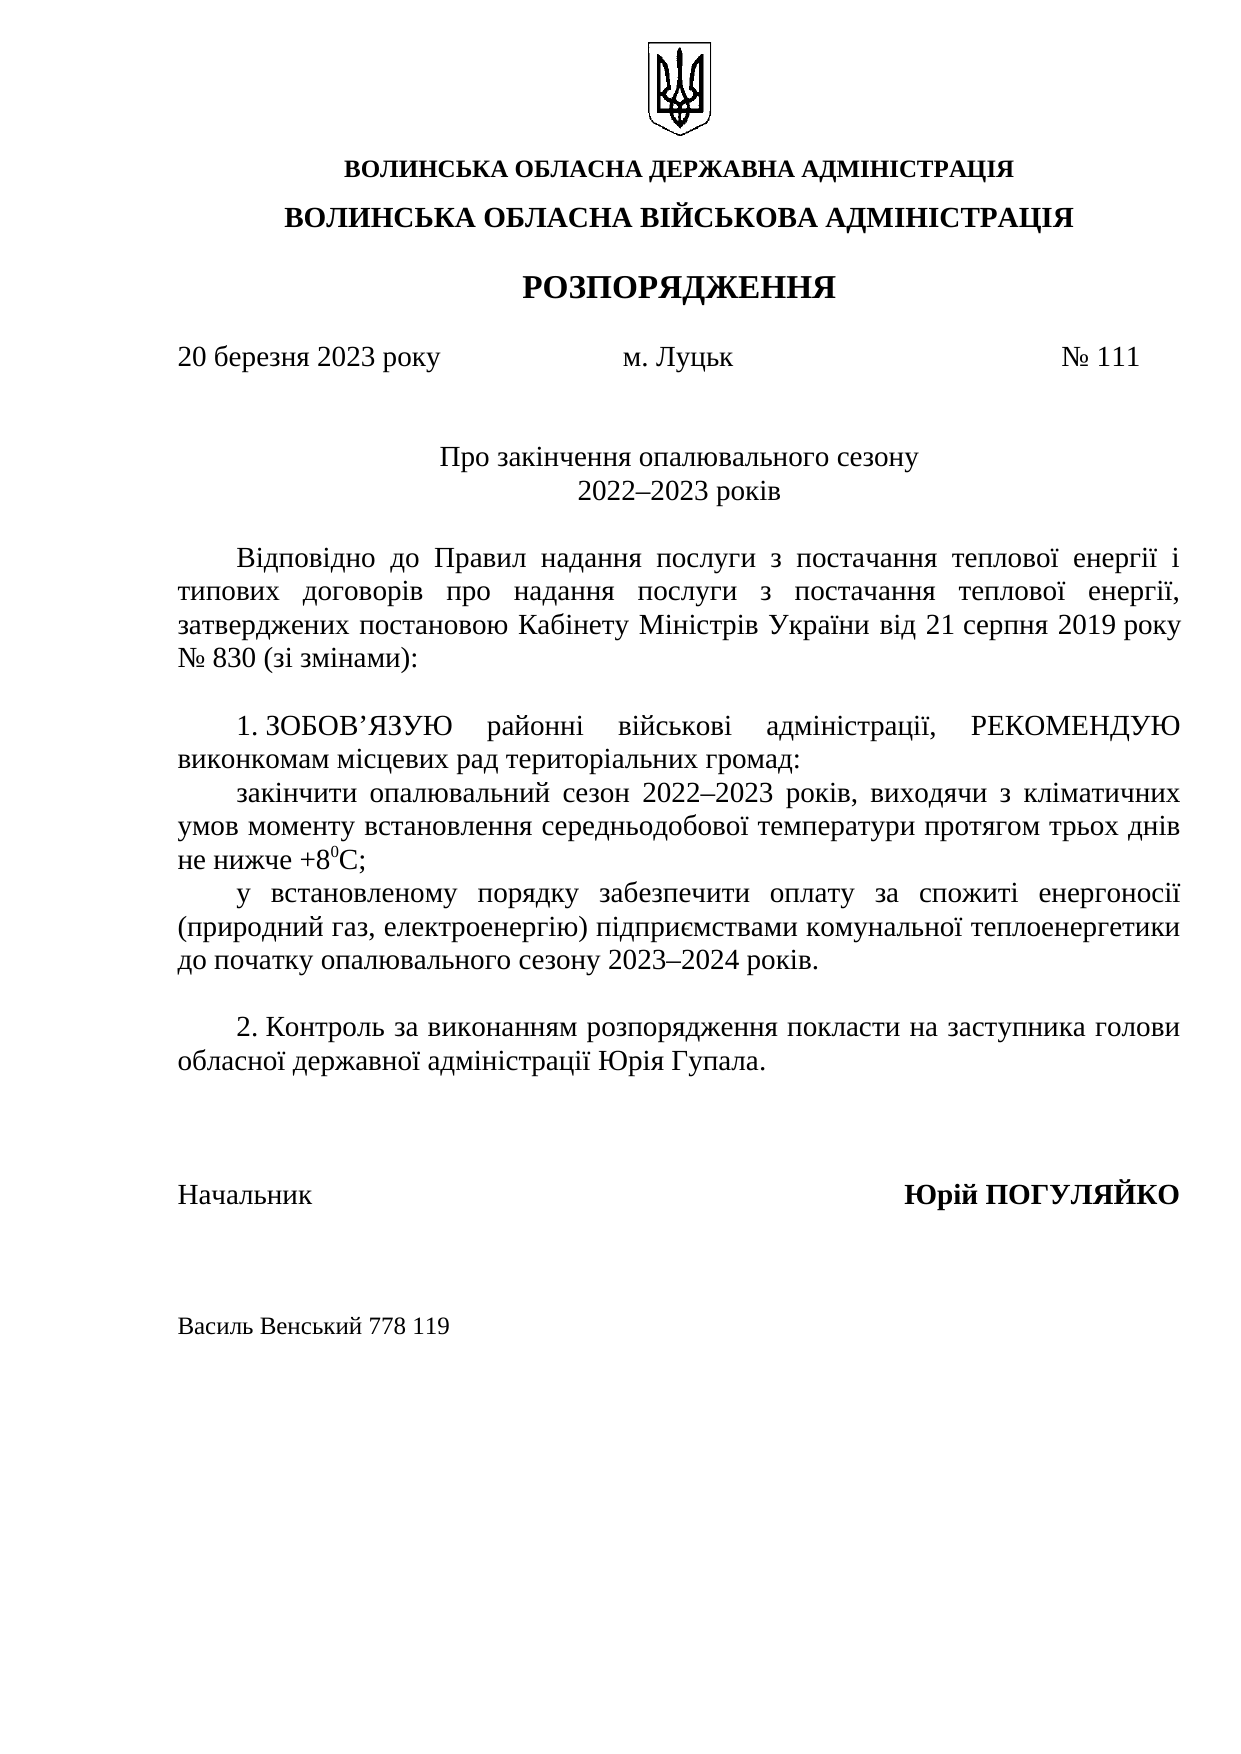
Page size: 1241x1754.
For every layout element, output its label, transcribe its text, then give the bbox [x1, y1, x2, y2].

text Про закінчення опалювального сезону [177, 439, 1181, 473]
text закінчити опалювальний сезон 2022–2023 років, виходячи з кліматичних умов моменту встановлення середньодобової температури протягом трьох днів не нижче +80С; [177, 775, 1181, 875]
text Відповідно до Правил надання послуги з постачання теплової енергії і типових договорів про надання послуги з постачання теплової енергії, затверджених постановою Кабінету Міністрів України від 21 серпня 2019 року № 830 (зі змінами): [177, 540, 1181, 674]
text ВОЛИНСЬКА ОБЛАСНА ВІЙСЬКОВА АДМІНІСТРАЦІЯ [177, 200, 1181, 233]
text Начальник Юрій ПОГУЛЯЙКО [177, 1177, 1181, 1211]
text ВОЛИНСЬКА ОБЛАСНА ДЕРЖАВНА АДМІНІСТРАЦІЯ [177, 154, 1181, 183]
text 1. ЗОБОВ’ЯЗУЮ районні військові адміністрації, РЕКОМЕНДУЮ виконкомам місцевих рад територіальних громад: [177, 708, 1181, 775]
text 2022–2023 років [177, 473, 1181, 506]
text 2. Контроль за виконанням розпорядження покласти на заступника голови обласної державної адміністрації Юрія Гупала. [177, 1009, 1181, 1077]
text у встановленому порядку забезпечити оплату за спожиті енергоносії (природний газ, електроенергію) підприємствами комунальної теплоенергетики до початку опалювального сезону 2023–2024 років. [177, 875, 1181, 976]
picture [647, 41, 712, 136]
text Василь Венський 778 119 [177, 1311, 1181, 1340]
text РОЗПОРЯДЖЕННЯ [177, 267, 1181, 305]
text 20 березня 2023 року м. Луцьк № 111 [177, 339, 1181, 372]
